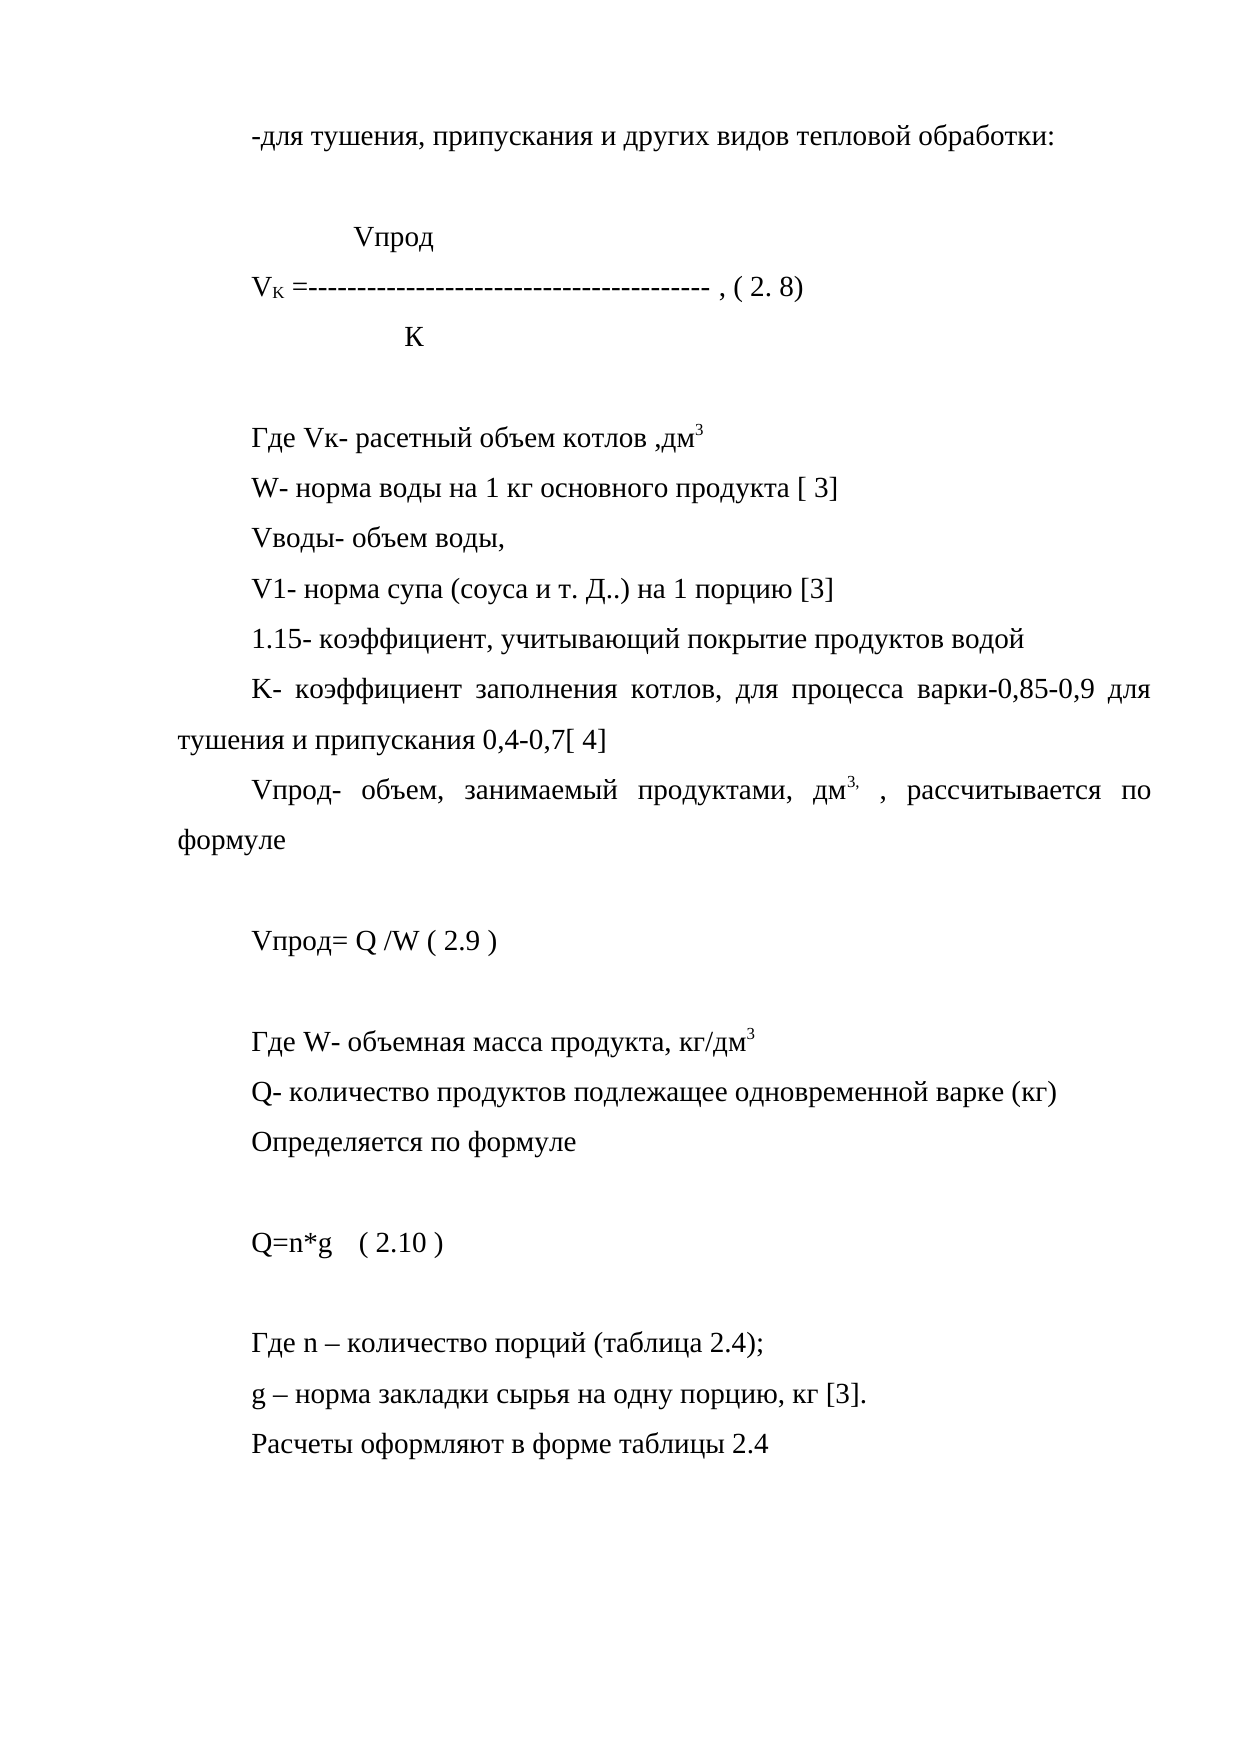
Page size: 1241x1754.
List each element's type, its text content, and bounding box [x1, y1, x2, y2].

text K- коэффициент заполнения котлов, для процесса варки-0,85-0,9 для тушения и припускания 0,4-0,7[ 4] [177, 672, 1152, 755]
text VK = , ( 2. 8) [177, 269, 1152, 303]
text Vводы- объем воды, [177, 521, 1152, 554]
text 1.15- коэффициент, учитывающий покрытие продуктов водой [177, 621, 1152, 655]
text Vпрод- объем, занимаемый продуктами, дм3, , рассчитывается по формуле [177, 772, 1152, 856]
text Vпрод= Q /W ( 2.9 ) [177, 923, 1152, 957]
text Q- количество продуктов подлежащее одновременной варке (кг) [177, 1074, 1152, 1108]
text К [177, 319, 1152, 353]
text Определяется по формуле [177, 1124, 1152, 1158]
text W- норма воды на основного продукта [ 3] [177, 470, 1152, 504]
text V1- норма супа (соуса и т. Д..) на 1 порцию [3] [177, 571, 1152, 604]
text Q=n*g ( 2.10 ) [177, 1225, 1152, 1258]
text g – норма закладки сырья на одну порцию, кг [3]. [177, 1376, 1152, 1409]
text Vпрод [177, 219, 1152, 252]
text -для тушения, припускания и других видов тепловой обработки: [177, 118, 1152, 152]
text Где W- объемная масса продукта, кг/дм3 [177, 1024, 1152, 1057]
text Расчеты оформляют в форме таблицы 2.4 [177, 1426, 1152, 1460]
text Где n – количество порций (таблица 2.4); [177, 1326, 1152, 1359]
text Где Vк- расетный объем котлов ,дм3 [177, 420, 1152, 453]
